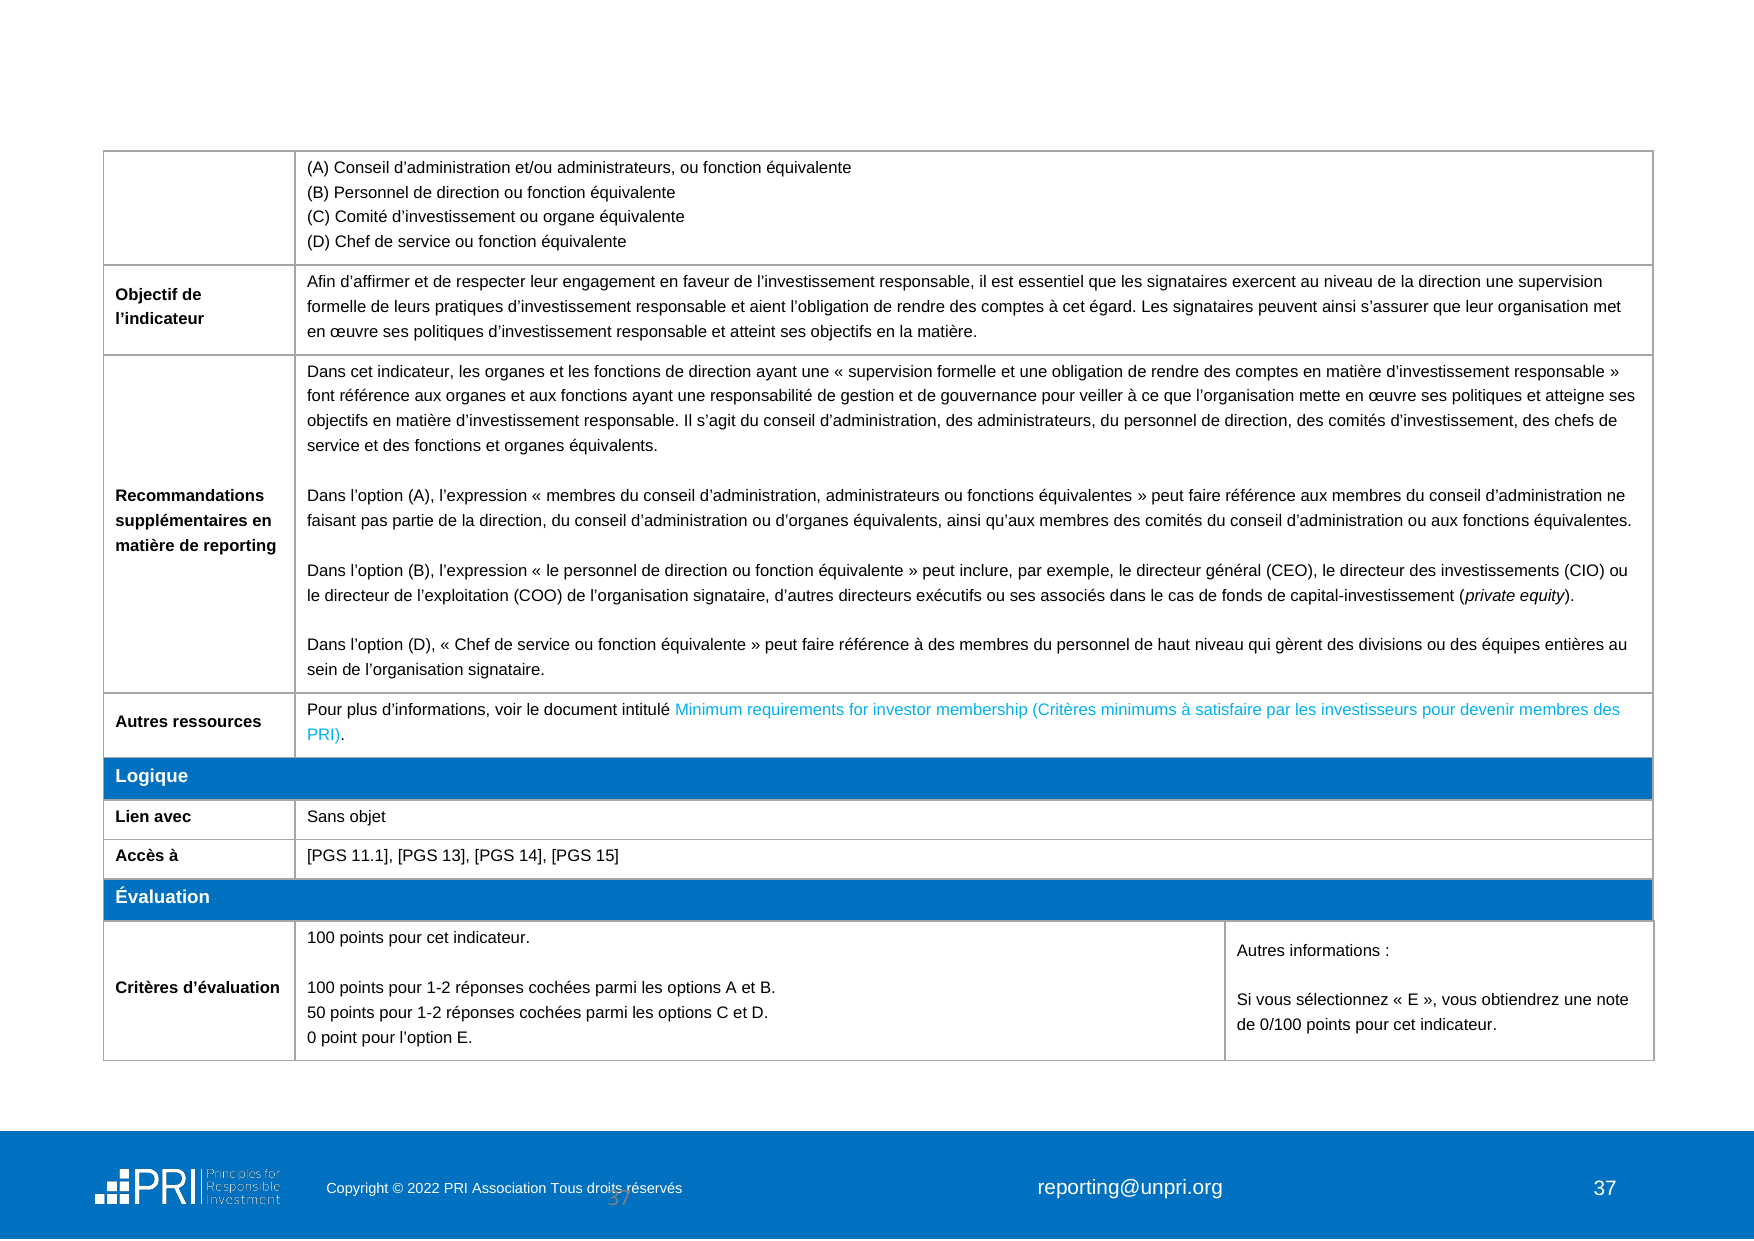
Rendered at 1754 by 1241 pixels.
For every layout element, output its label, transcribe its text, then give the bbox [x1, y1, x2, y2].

table_cell Afin d’affirmer et de respecter leur engagement en faveur de l’investissement responsable, il est essentiel que les signataires exercent au niveau de la direction une supervision formelle de leurs pratiques d’investissement responsable et aient l’obligation de rendre des comptes à cet égard. Les signataires peuvent ainsi s’assurer que leur organisation met en œuvre ses politiques d’investissement responsable et atteint ses objectifs en la matière. [296, 266, 1652, 354]
table_cell 100 points pour cet indicateur. 100 points pour 1-2 réponses cochées parmi les options A et B. 50 points pour 1-2 réponses cochées parmi les options C et D. 0 point pour l’option E. [296, 922, 1224, 1060]
table_cell Pour plus d’informations, voir le document intitulé Minimum requirements for investor membership (Critères minimums à satisfaire par les investisseurs pour devenir membres des PRI). [296, 694, 1652, 757]
table_cell Sans objet [296, 801, 1652, 839]
table_cell Recommandations supplémentaires en matière de reporting [104, 356, 294, 692]
table_cell Logique [104, 758, 1652, 799]
table_cell Autres ressources [104, 694, 294, 757]
picture [92, 1166, 282, 1207]
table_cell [296, 152, 1652, 264]
table_cell Dans cet indicateur, les organes et les fonctions de direction ayant une « supervision formelle et une obligation de rendre des comptes en matière d’investissement responsable » font référence aux organes et aux fonctions ayant une responsabilité de gestion et de gouvernance pour veiller à ce que l’organisation mette en œuvre ses politiques et atteigne ses objectifs en matière d’investissement responsable. Il s’agit du conseil d’administration, des administrateurs, du personnel de direction, des comités d’investissement, des chefs de service et des fonctions et organes équivalents. Dans l’option (A), l’expression « membres du conseil d’administration, administrateurs ou fonctions équivalentes » peut faire référence aux membres du conseil d’administration ne faisant pas partie de la direction, du conseil d’administration ou d’organes équivalents, ainsi qu’aux membres des comités du conseil d’administration ou aux fonctions équivalentes. Dans l’option (B), l’expression « le personnel de direction ou fonction équivalente » peut inclure, par exemple, le directeur général (CEO), le directeur des investissements (CIO) ou le directeur de l’exploitation (COO) de l’organisation signataire, d’autres directeurs exécutifs ou ses associés dans le cas de fonds de capital-investissement (private equity). Dans l’option (D), « Chef de service ou fonction équivalente » peut faire référence à des membres du personnel de haut niveau qui gèrent des divisions ou des équipes entières au sein de l’organisation signataire. [296, 356, 1652, 692]
table_cell Autres informations : Si vous sélectionnez « E », vous obtiendrez une note de 0/100 points pour cet indicateur. [1226, 922, 1653, 1060]
table_cell Critères d’évaluation [104, 922, 294, 1060]
table_cell [PGS 11.1], [PGS 13], [PGS 14], [PGS 15] [296, 840, 1652, 878]
table_cell Accès à [104, 840, 294, 878]
table_cell Objectif de l’indicateur [104, 266, 294, 354]
table_cell Lien avec [104, 801, 294, 839]
table_cell Évaluation [104, 880, 1652, 920]
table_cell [104, 152, 294, 264]
